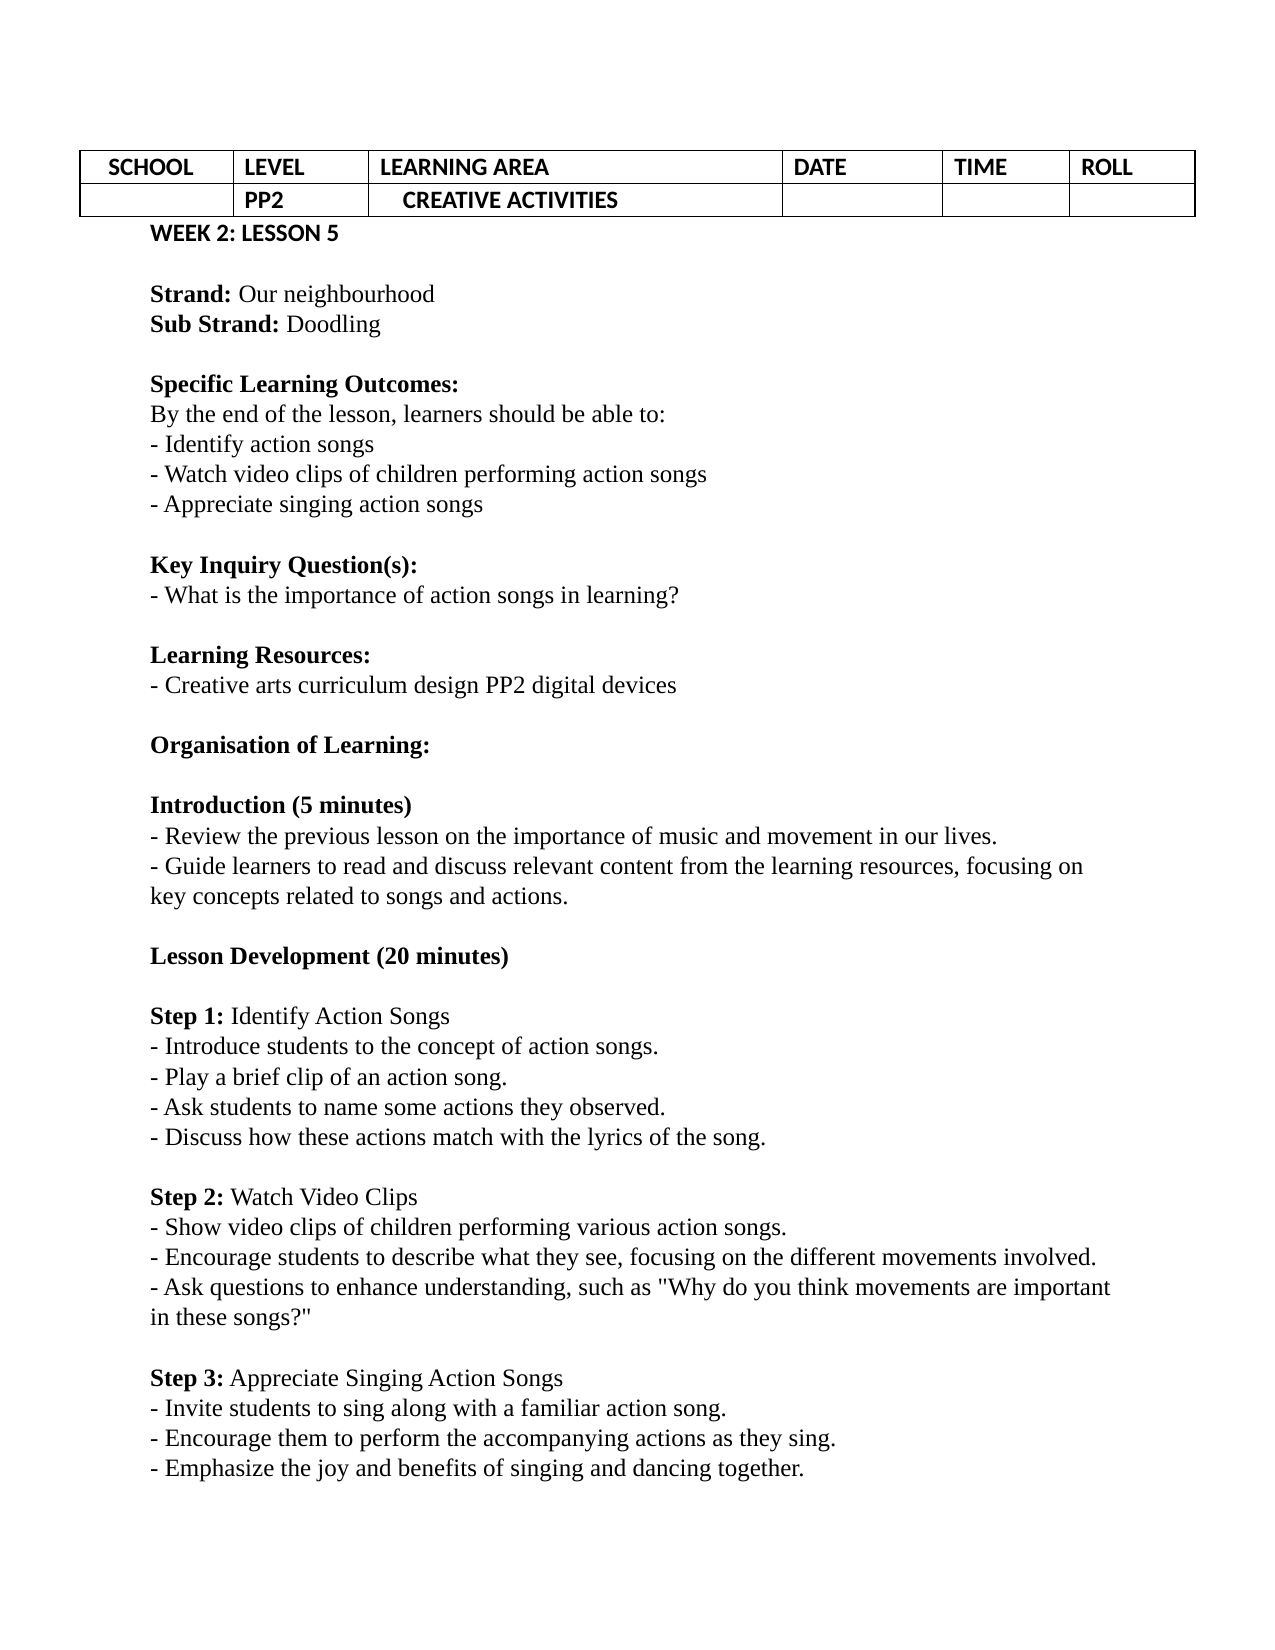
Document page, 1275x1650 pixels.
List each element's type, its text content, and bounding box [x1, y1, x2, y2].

text Specific Learning Outcomes: [150, 369, 1125, 398]
text Introduction (5 minutes) [150, 791, 1125, 819]
text WEEK 2: LESSON 5 [150, 217, 1125, 247]
text - Discuss how these actions match with the lyrics of the song. [150, 1122, 1125, 1151]
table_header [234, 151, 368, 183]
text - Encourage students to describe what they see, focusing on the different movements involved. [150, 1242, 1125, 1271]
text Step 3: Appreciate Singing Action Songs [150, 1363, 1125, 1391]
text Step 1: Identify Action Songs [150, 1001, 1125, 1030]
text - Play a brief clip of an action song. [150, 1062, 1125, 1090]
text By the end of the lesson, learners should be able to: [150, 399, 1125, 428]
text - Creative arts curriculum design PP2 digital devices [150, 670, 1125, 699]
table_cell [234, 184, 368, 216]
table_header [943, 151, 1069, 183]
text - Review the previous lesson on the importance of music and movement in our lives. [150, 821, 1125, 849]
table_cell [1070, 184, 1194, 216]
text - Invite students to sing along with a familiar action song. [150, 1393, 1125, 1421]
text Sub Strand: Doodling [150, 309, 1125, 338]
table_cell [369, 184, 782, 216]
text Lesson Development (20 minutes) [150, 941, 1125, 970]
text - Guide learners to read and discuss relevant content from the learning resources, focusing on key concepts related to songs and actions. [150, 851, 1125, 910]
text - Show video clips of children performing various action songs. [150, 1212, 1125, 1241]
text Strand: Our neighbourhood [150, 279, 1125, 308]
text - Appreciate singing action songs [150, 489, 1125, 518]
text - Identify action songs [150, 429, 1125, 458]
text - Emphasize the joy and benefits of singing and dancing together. [150, 1453, 1125, 1482]
text - Ask students to name some actions they observed. [150, 1092, 1125, 1120]
text - Ask questions to enhance understanding, such as "Why do you think movements are important in these songs?" [150, 1272, 1125, 1331]
text Key Inquiry Question(s): [150, 550, 1125, 578]
text - Introduce students to the concept of action songs. [150, 1031, 1125, 1060]
text Organisation of Learning: [150, 730, 1125, 759]
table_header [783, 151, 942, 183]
text - Watch video clips of children performing action songs [150, 459, 1125, 488]
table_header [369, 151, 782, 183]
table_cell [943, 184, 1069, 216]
text Step 2: Watch Video Clips [150, 1182, 1125, 1211]
text - Encourage them to perform the accompanying actions as they sing. [150, 1423, 1125, 1452]
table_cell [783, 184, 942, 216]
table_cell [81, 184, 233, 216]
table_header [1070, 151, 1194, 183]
text - What is the importance of action songs in learning? [150, 580, 1125, 609]
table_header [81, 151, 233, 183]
text Learning Resources: [150, 640, 1125, 669]
